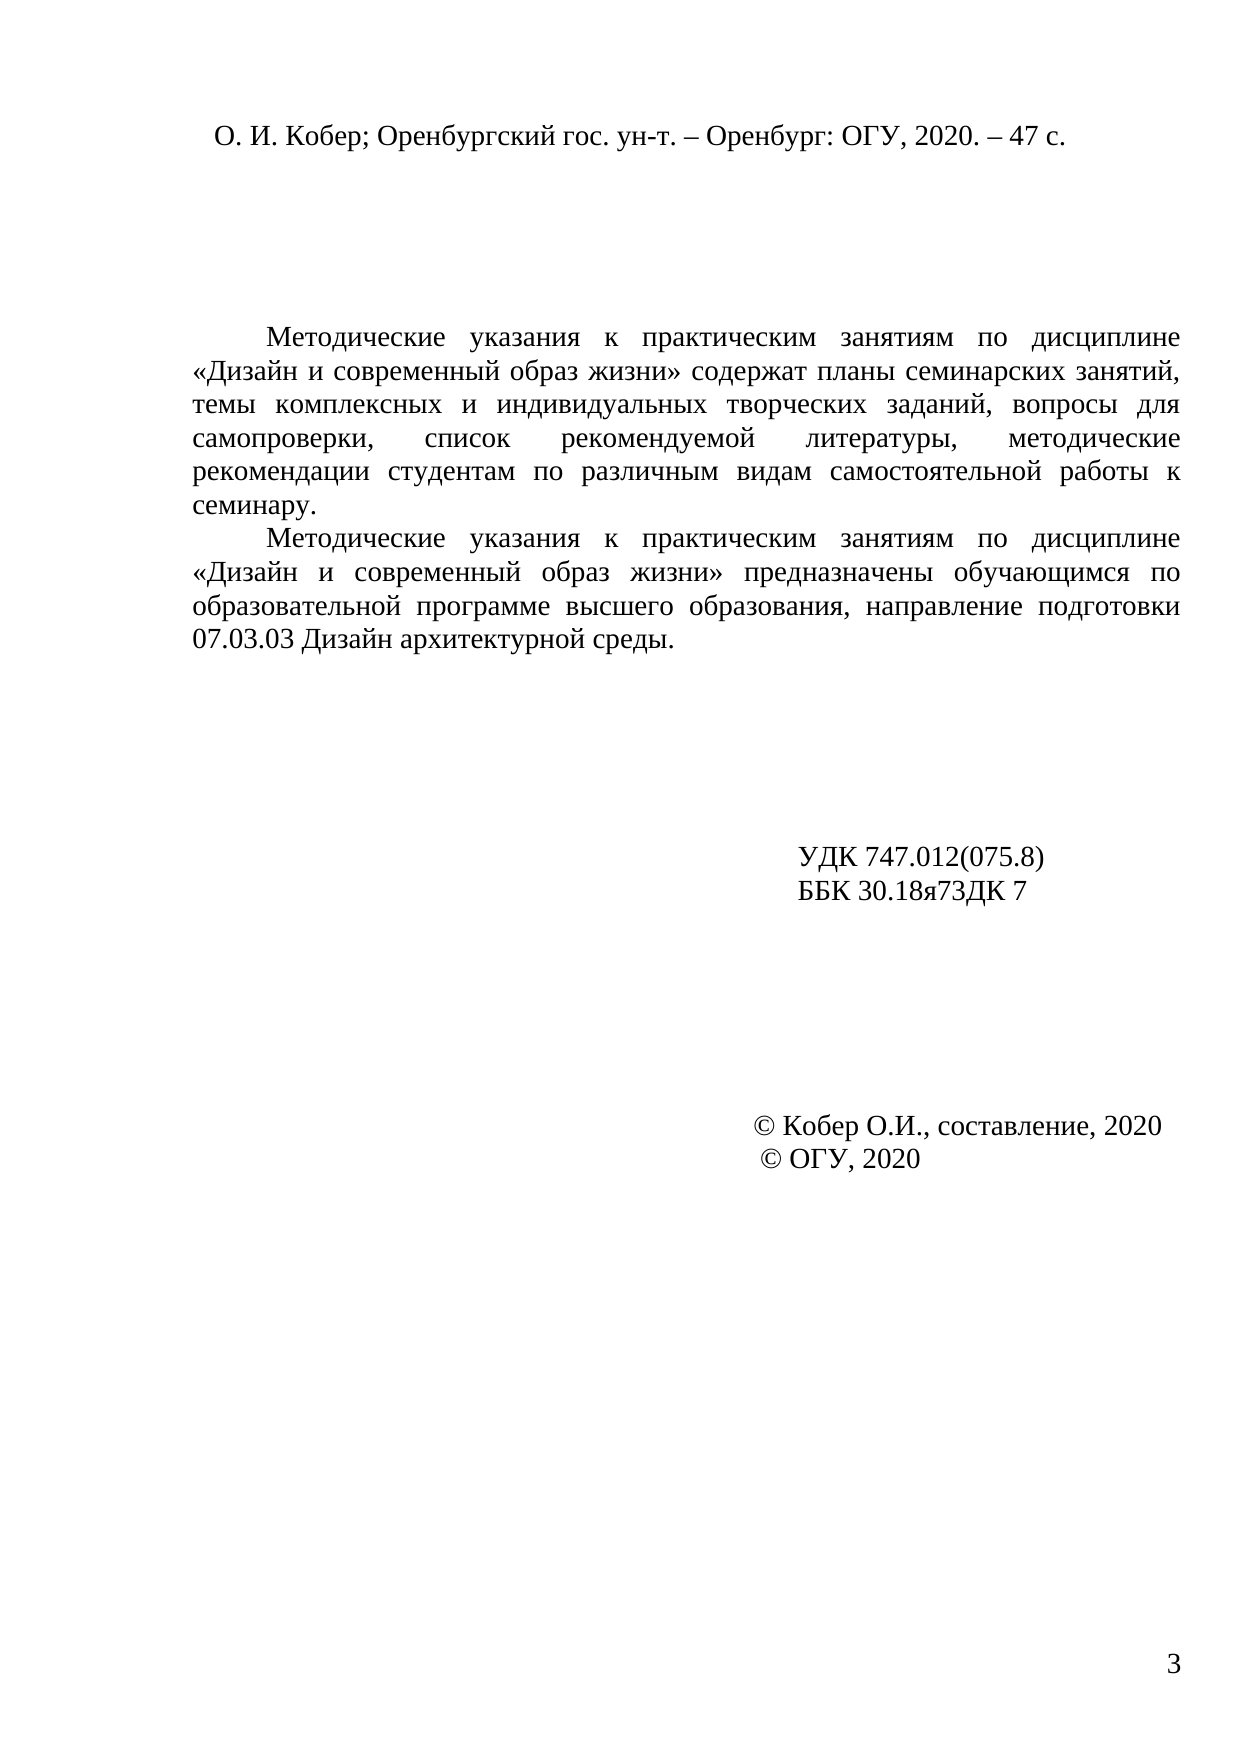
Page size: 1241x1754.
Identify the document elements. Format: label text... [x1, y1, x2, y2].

text © ОГУ, 2020 [118, 1141, 1181, 1175]
text ББК 30.18я73ДК 7 [797, 873, 1181, 906]
text Методические указания к практическим занятиям по дисциплине «Дизайн и современный образ жизни» предназначены обучающимся по образовательной программе высшего образования, направление подготовки 07.03.03 Дизайн архитектурной среды. [192, 521, 1181, 655]
text © Кобер О.И., составление, 2020 [118, 1108, 1181, 1141]
text УДК 747.012(075.8) [797, 839, 1181, 873]
text О. И. Кобер; Оренбургский гос. ун-т. – Оренбург: ОГУ, 2020. – 47 с. [118, 118, 1181, 152]
text Методические указания к практическим занятиям по дисциплине «Дизайн и современный образ жизни» содержат планы семинарских занятий, темы комплексных и индивидуальных творческих заданий, вопросы для самопроверки, список рекомендуемой литературы, методические рекомендации студентам по различным видам самостоятельной работы к семинару. [192, 319, 1181, 521]
